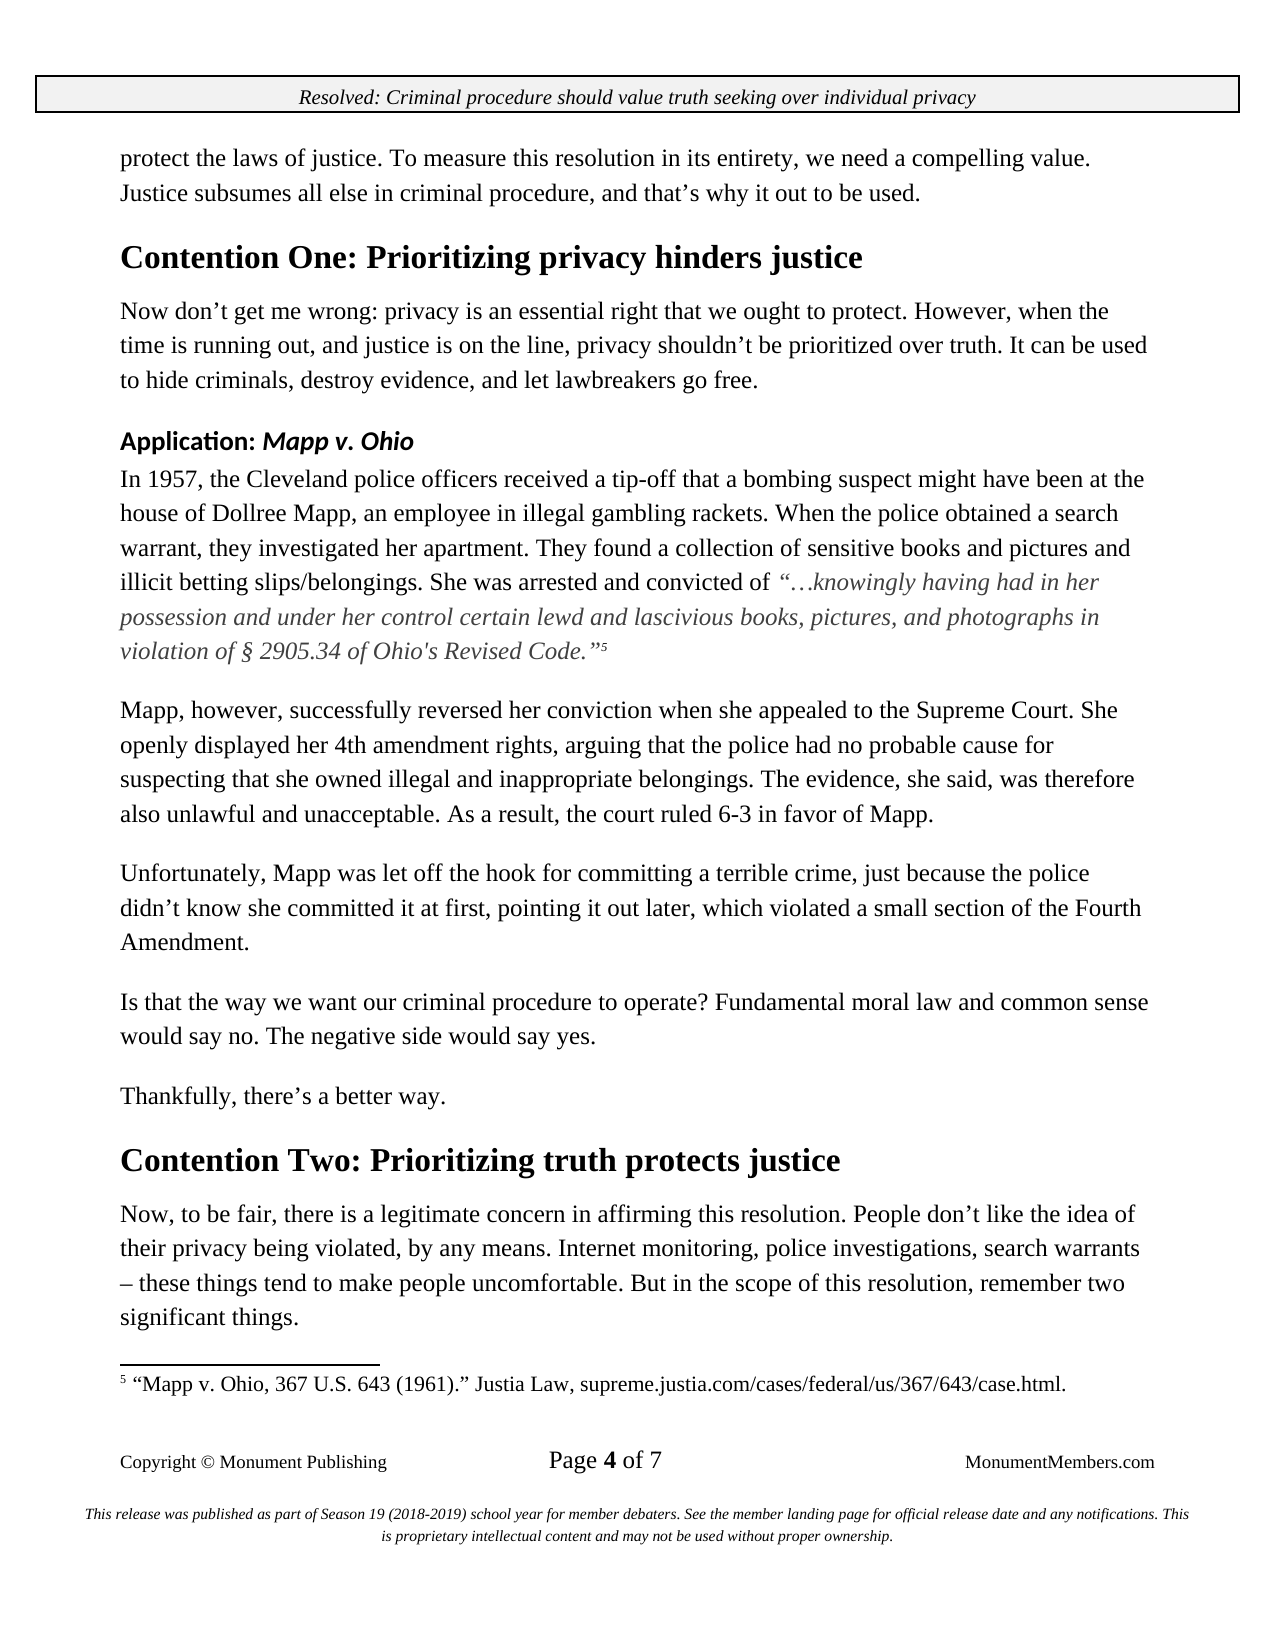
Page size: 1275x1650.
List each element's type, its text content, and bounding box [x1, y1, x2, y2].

text Unfortunately, Mapp was let off the hook for committing a terrible crime, just because the police didn’t know she committed it at first, pointing it out later, which violated a small section of the Fourth Amendment. [120, 858, 1155, 956]
subtitle Contention One: Prioritizing privacy hinders justice [120, 237, 1155, 276]
subtitle Application: Mapp v. Ohio [120, 424, 1155, 457]
text Justice subsumes everything in criminal procedure. Courts, the police, security officers, lawyers, search warrants, and a plethora of other procedural items or branches – they all exist to fulfill and protect the laws of justice. To measure this resolution in its entirety, we need a compelling value. Justice subsumes all else in criminal procedure, and that’s why it out to be used. [120, 143, 1155, 207]
text In 1957, the Cleveland police officers received a tip-off that a bombing suspect might have been at the house of Dollree Mapp, an employee in illegal gambling rackets. When the police obtained a search warrant, they investigated her apartment. They found a collection of sensitive books and pictures and illicit betting slips/belongings. She was arrested and convicted of “…knowingly having had in her possession and under her control certain lewd and lascivious books, pictures, and photographs in violation of § 2905.34 of Ohio's Revised Code.” [120, 464, 1155, 665]
subtitle Contention Two: Prioritizing truth protects justice [120, 1140, 1155, 1179]
text Now, to be fair, there is a legitimate concern in affirming this resolution. People don’t like the idea of their privacy being violated, by any means. Internet monitoring, police investigations, search warrants – these things tend to make people uncomfortable. But in the scope of this resolution, remember two significant things. [120, 1199, 1155, 1331]
text Mapp, however, successfully reversed her conviction when she appealed to the Supreme Court. She openly displayed her 4th amendment rights, arguing that the police had no probable cause for suspecting that she owned illegal and inappropriate belongings. The evidence, she said, was therefore also unlawful and unacceptable. As a result, the court ruled 6-3 in favor of Mapp. [120, 696, 1155, 828]
text Thankfully, there’s a better way. [120, 1081, 1155, 1110]
text Now don’t get me wrong: privacy is an essential right that we ought to protect. However, when the time is running out, and justice is on the line, privacy shouldn’t be prioritized over truth. It can be used to hide criminals, destroy evidence, and let lawbreakers go free. [120, 296, 1155, 393]
text Is that the way we want our criminal procedure to operate? Fundamental moral law and common sense would say no. The negative side would say yes. [120, 987, 1155, 1050]
